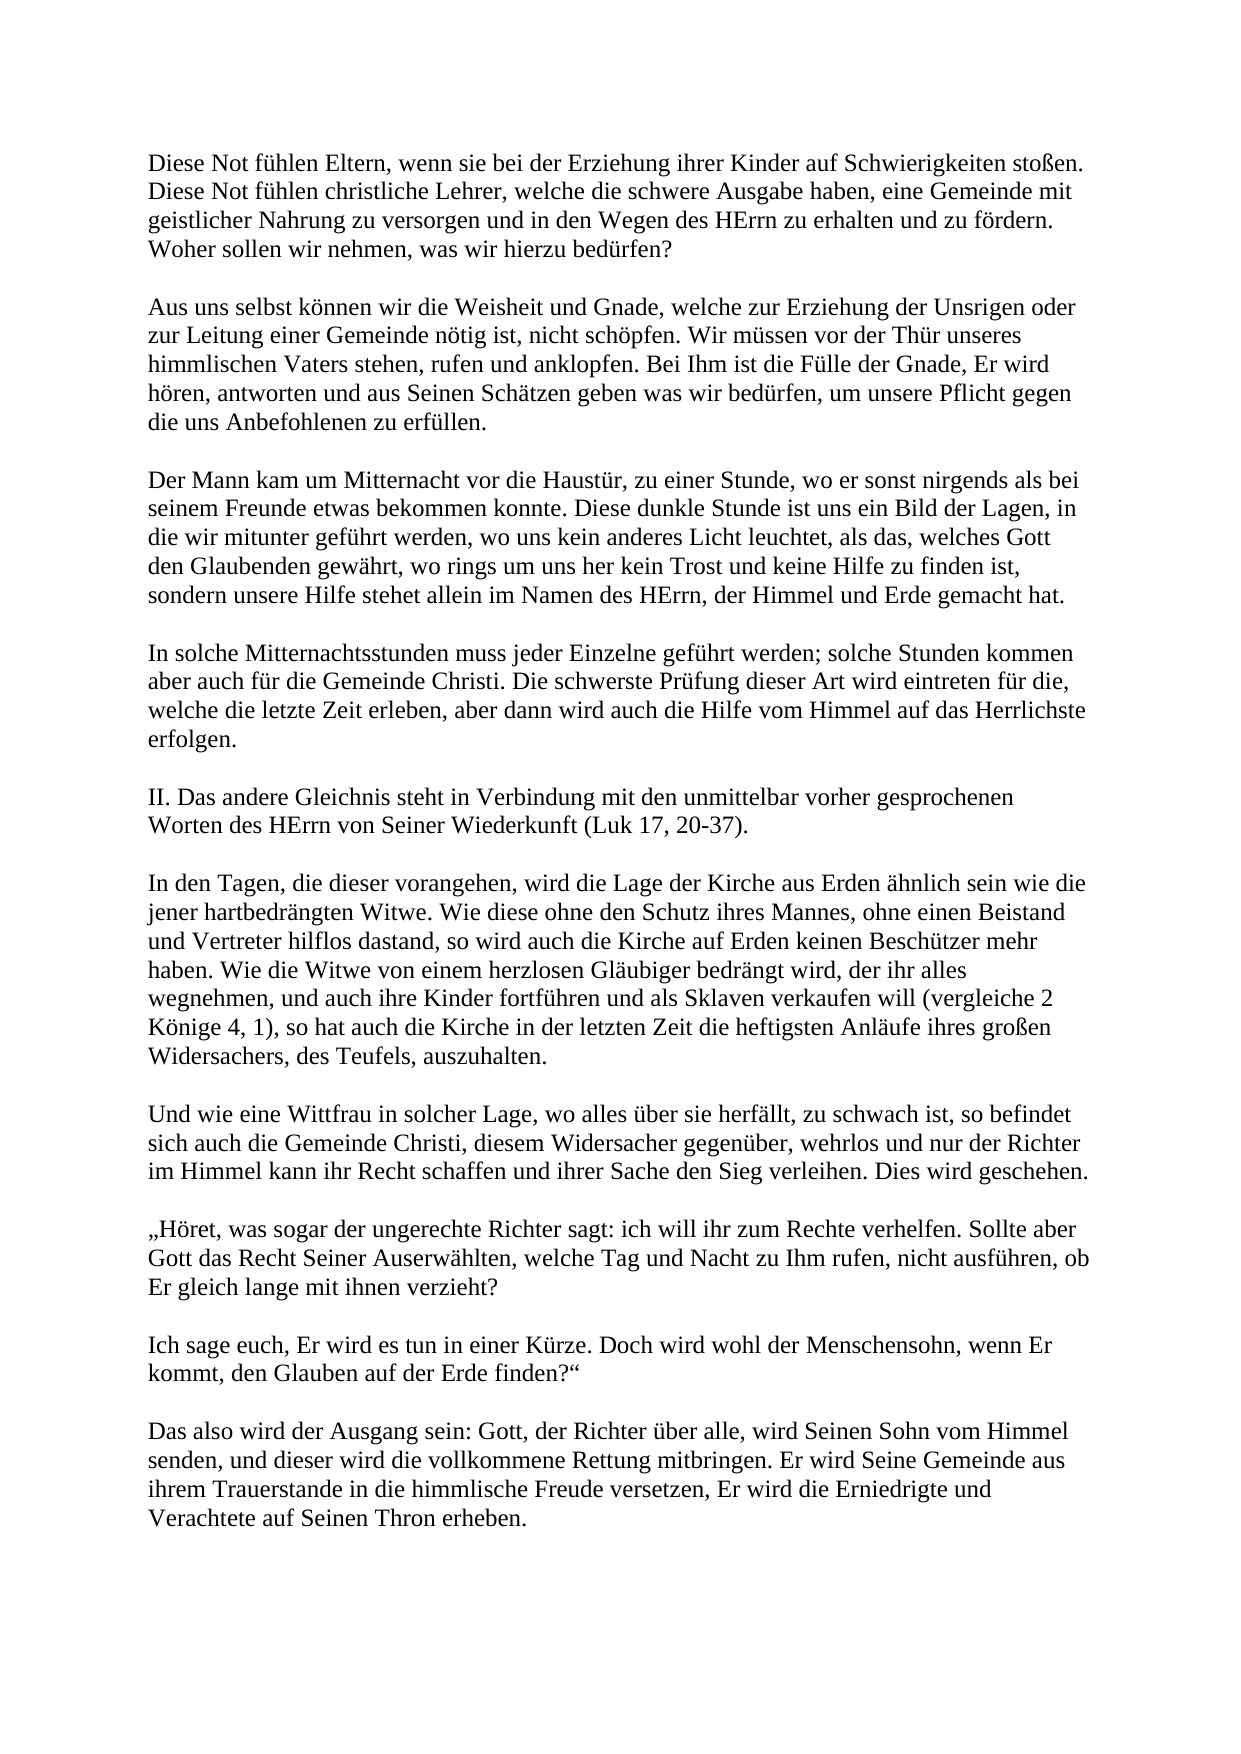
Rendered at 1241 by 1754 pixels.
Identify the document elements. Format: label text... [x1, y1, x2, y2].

text II. Das andere Gleichnis steht in Verbindung mit den unmittelbar vorher gesprochenen Worten des HErrn von Seiner Wiederkunft (Luk 17, 20-37). [148, 782, 1093, 839]
text In den Tagen, die dieser vorangehen, wird die Lage der Kirche aus Erden ähnlich sein wie die jener hartbedrängten Witwe. Wie diese ohne den Schutz ihres Mannes, ohne einen Beistand und Vertreter hilflos dastand, so wird auch die Kirche auf Erden keinen Beschützer mehr haben. Wie die Witwe von einem herzlosen Gläubiger bedrängt wird, der ihr alles wegnehmen, und auch ihre Kinder fortführen und als Sklaven verkaufen will (vergleiche 2 Könige 4, 1), so hat auch die Kirche in der letzten Zeit die heftigsten Anläufe ihres großen Widersachers, des Teufels, auszuhalten. [148, 868, 1093, 1070]
text In solche Mitternachtsstunden muss jeder Einzelne geführt werden; solche Stunden kommen aber auch für die Gemeinde Christi. Die schwerste Prüfung dieser Art wird eintreten für die, welche die letzte Zeit erleben, aber dann wird auch die Hilfe vom Himmel auf das Herrlichste erfolgen. [148, 638, 1093, 753]
text Der Mann kam um Mitternacht vor die Haustür, zu einer Stunde, wo er sonst nirgends als bei seinem Freunde etwas bekommen konnte. Diese dunkle Stunde ist uns ein Bild der Lagen, in die wir mitunter geführt werden, wo uns kein anderes Licht leuchtet, als das, welches Gott den Glaubenden gewährt, wo rings um uns her kein Trost und keine Hilfe zu finden ist, sondern unsere Hilfe stehet allein im Namen des HErrn, der Himmel und Erde gemacht hat. [148, 465, 1093, 608]
text Ich sage euch, Er wird es tun in einer Kürze. Doch wird wohl der Menschensohn, wenn Er kommt, den Glauben auf der Erde finden?“ [148, 1330, 1093, 1387]
text Und wie eine Wittfrau in solcher Lage, wo alles über sie herfällt, zu schwach ist, so befindet sich auch die Gemeinde Christi, diesem Widersacher gegenüber, wehrlos und nur der Richter im Himmel kann ihr Recht schaffen und ihrer Sache den Sieg verleihen. Dies wird geschehen. [148, 1099, 1093, 1185]
text „Höret, was sogar der ungerechte Richter sagt: ich will ihr zum Rechte verhelfen. Sollte aber Gott das Recht Seiner Auserwählten, welche Tag und Nacht zu Ihm rufen, nicht ausführen, ob Er gleich lange mit ihnen verzieht? [148, 1214, 1093, 1301]
text Das also wird der Ausgang sein: Gott, der Richter über alle, wird Seinen Sohn vom Himmel senden, und dieser wird die vollkommene Rettung mitbringen. Er wird Seine Gemeinde aus ihrem Trauerstande in die himmlische Freude versetzen, Er wird die Erniedrigte und Verachtete auf Seinen Thron erheben. [148, 1416, 1093, 1531]
text Diese Not fühlen Eltern, wenn sie bei der Erziehung ihrer Kinder auf Schwierigkeiten stoßen. Diese Not fühlen christliche Lehrer, welche die schwere Ausgabe haben, eine Gemeinde mit geistlicher Nahrung zu versorgen und in den Wegen des HErrn zu erhalten und zu fördern. Woher sollen wir nehmen, was wir hierzu bedürfen? [148, 148, 1093, 263]
text Aus uns selbst können wir die Weisheit und Gnade, welche zur Erziehung der Unsrigen oder zur Leitung einer Gemeinde nötig ist, nicht schöpfen. Wir müssen vor der Thür unseres himmlischen Vaters stehen, rufen und anklopfen. Bei Ihm ist die Fülle der Gnade, Er wird hören, antworten und aus Seinen Schätzen geben was wir bedürfen, um unsere Pflicht gegen die uns Anbefohlenen zu erfüllen. [148, 292, 1093, 436]
